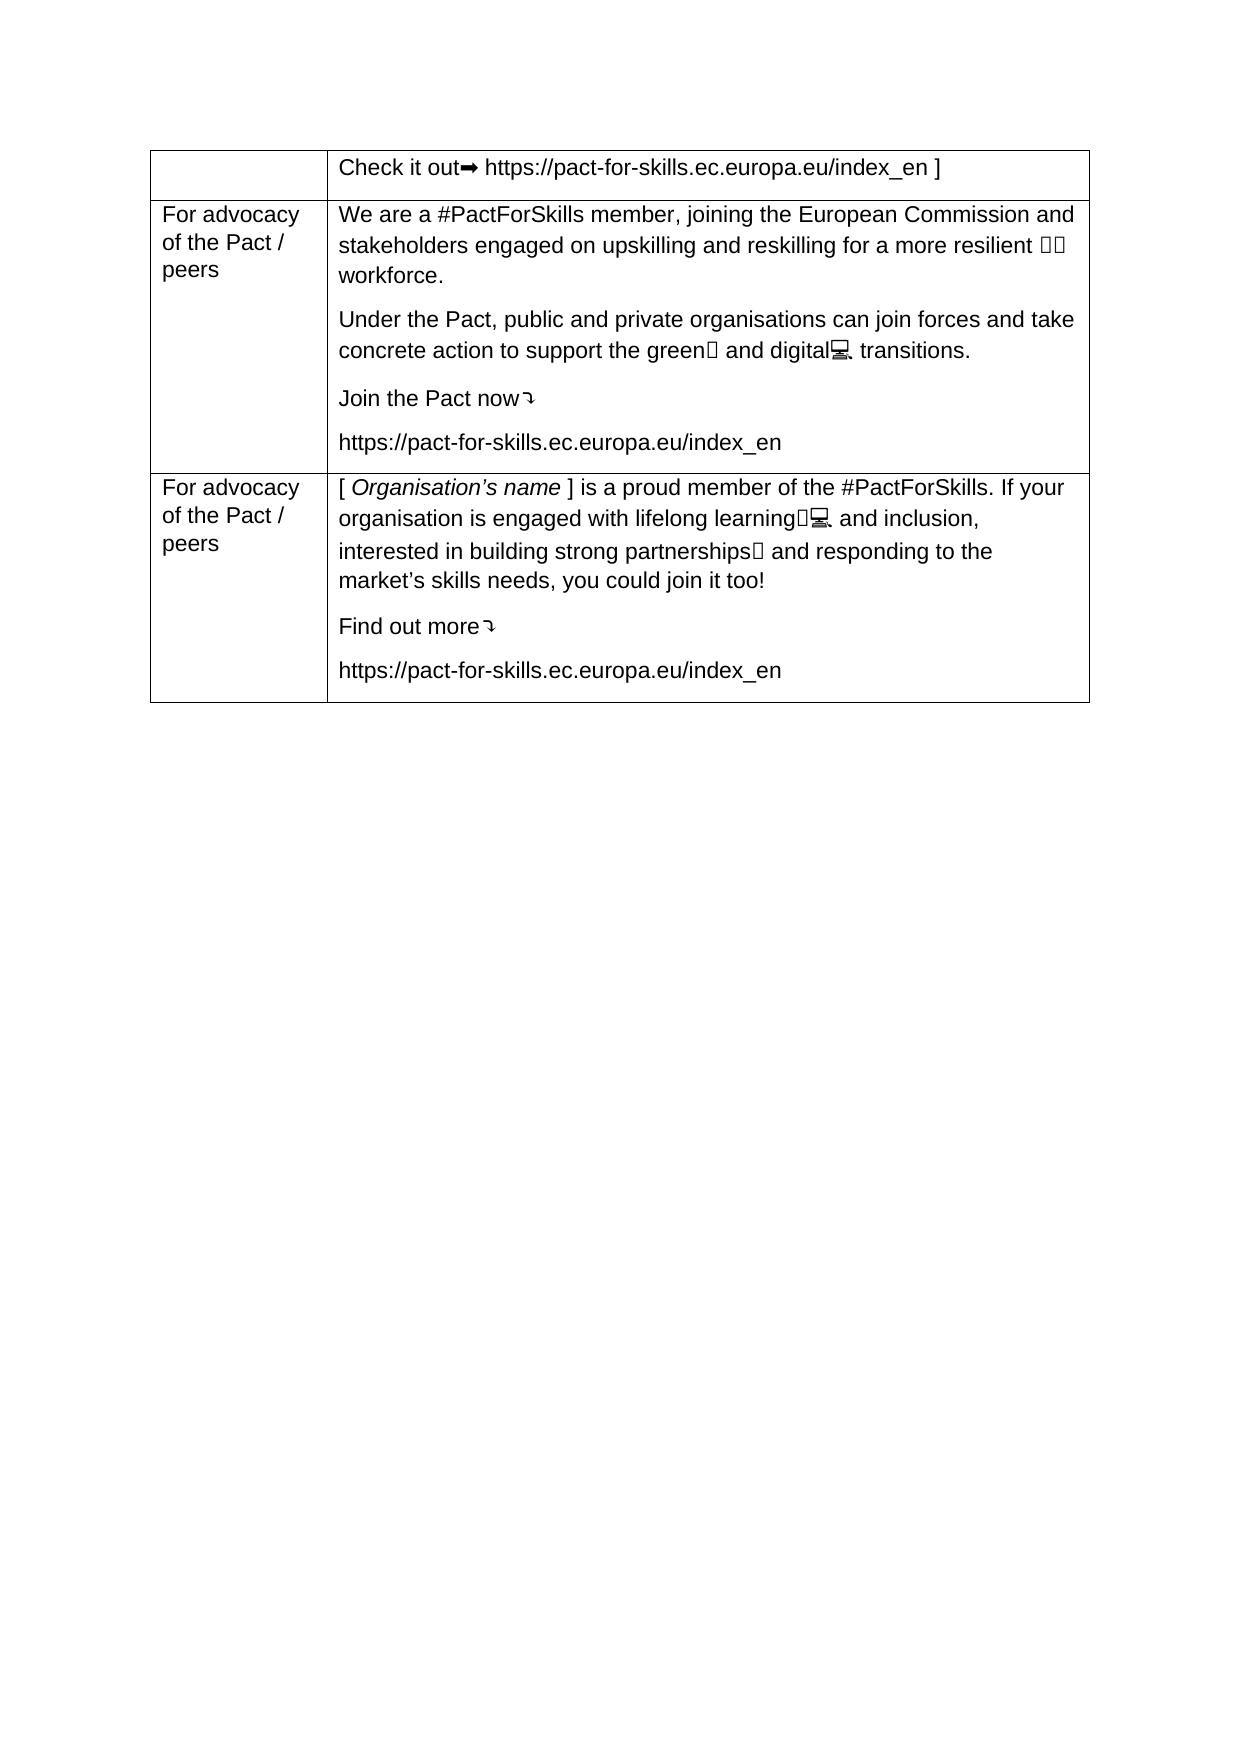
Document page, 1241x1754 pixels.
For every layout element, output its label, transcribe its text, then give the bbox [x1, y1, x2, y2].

table_cell For advocacy of the Pact / peers [151, 201, 327, 473]
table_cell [328, 151, 1089, 200]
table_cell [ Organisation’s name ] is a proud member of the #PactForSkills. If your organisation is engaged with lifelong learning👨‍💻 and inclusion, interested in building strong partnerships and responding to the market’s skills needs, you could join it too! Find out more⤵ https://pact-for-skills.ec.europa.eu/index_en [328, 474, 1089, 702]
table_cell For advocacy of the Pact / peers [151, 474, 327, 702]
table_cell We are a #PactForSkills member, joining the European Commission and stakeholders engaged on upskilling and reskilling for a more resilient 🇪🇺 workforce. Under the Pact, public and private organisations can join forces and take concrete action to support the green🌱 and digital💻 transitions. Join the Pact now⤵ https://pact-for-skills.ec.europa.eu/index_en [328, 201, 1089, 473]
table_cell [151, 151, 327, 200]
